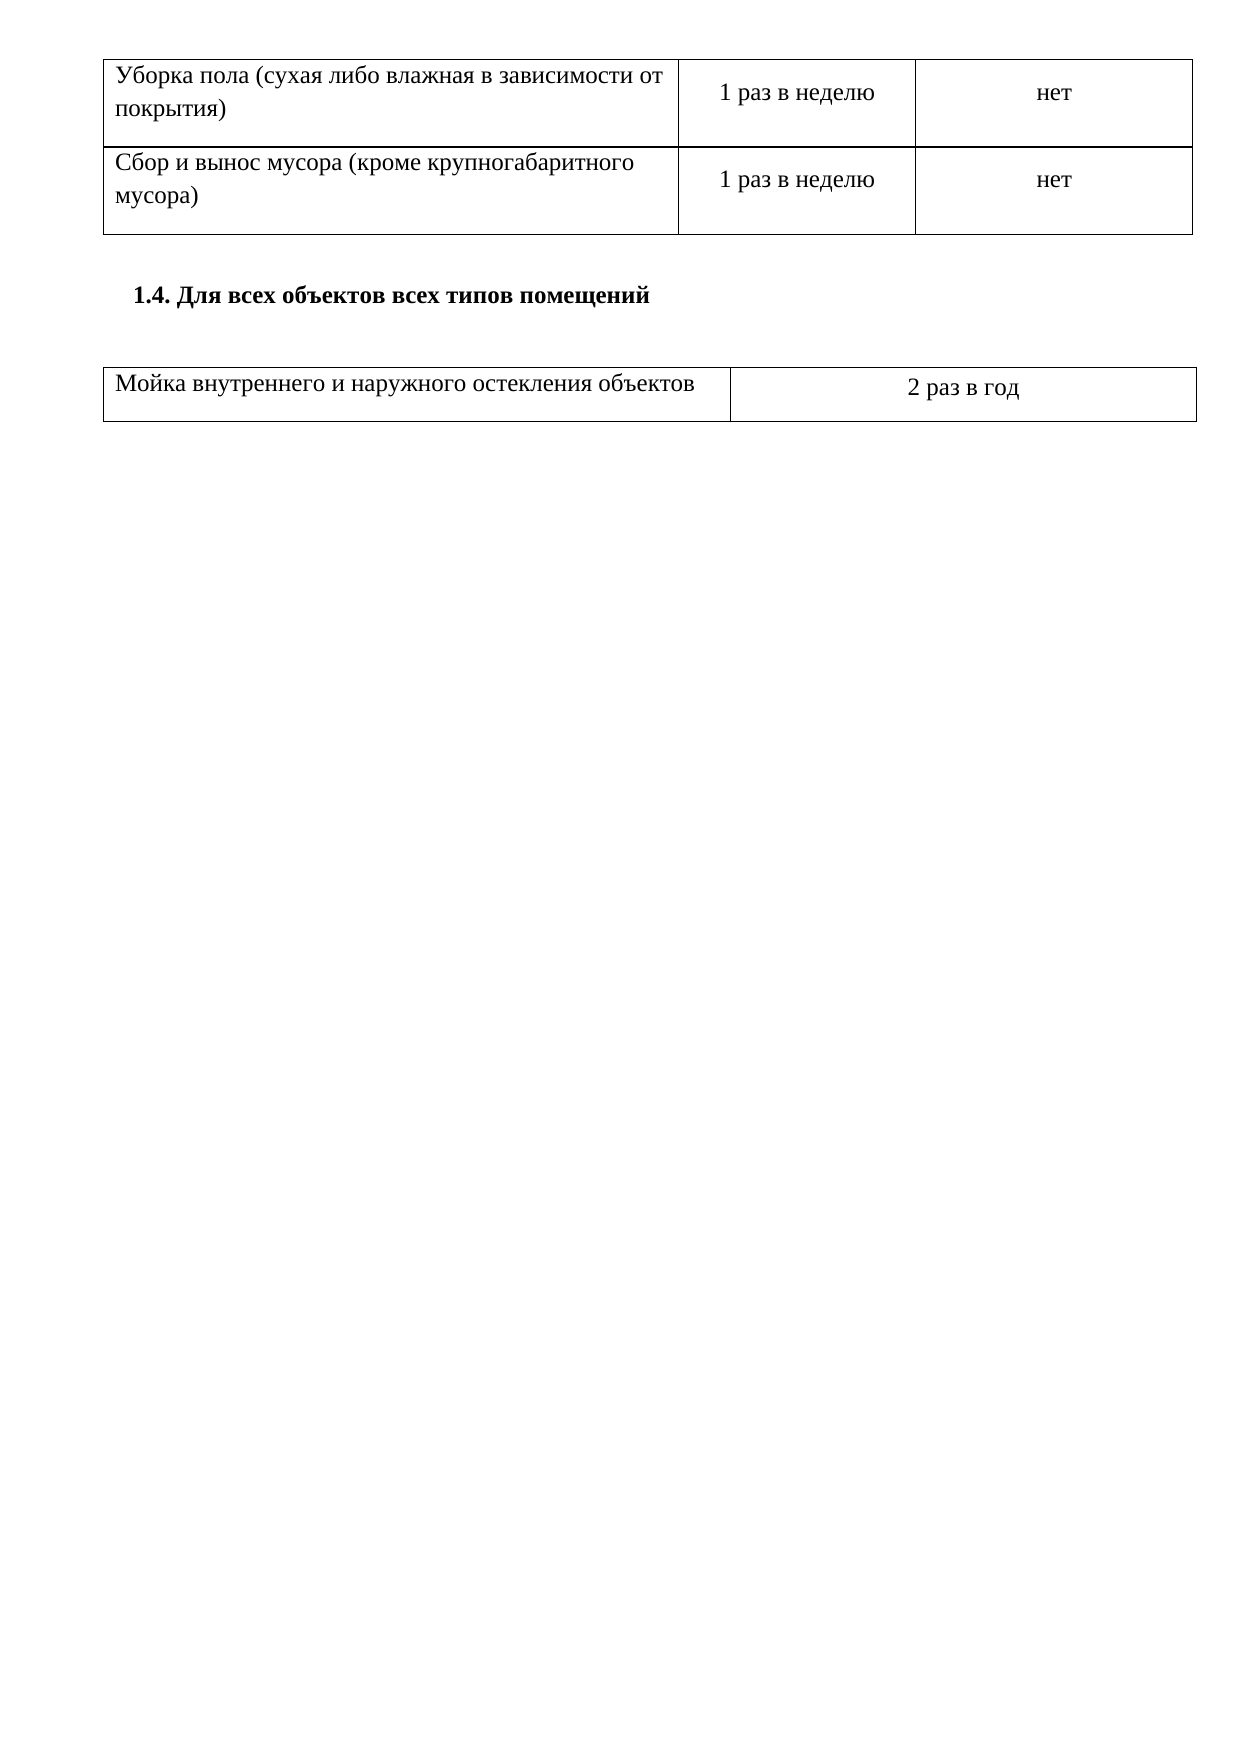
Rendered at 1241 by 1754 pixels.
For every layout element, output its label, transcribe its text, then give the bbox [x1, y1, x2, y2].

table_cell 1 раз в неделю [679, 148, 915, 233]
table_cell Сбор и вынос мусора (кроме крупногабаритного мусора) [104, 148, 678, 233]
table_cell нет [916, 60, 1192, 146]
table_cell Уборка пола (сухая либо влажная в зависимости от покрытия) [104, 60, 678, 146]
table_header Мойка внутреннего и наружного остекления объектов [104, 368, 730, 421]
text 1.4. Для всех объектов всех типов помещений [133, 280, 1181, 309]
table_header 2 раз в год [731, 368, 1196, 421]
table_cell 1 раз в неделю [679, 60, 915, 146]
table_cell нет [916, 148, 1192, 233]
